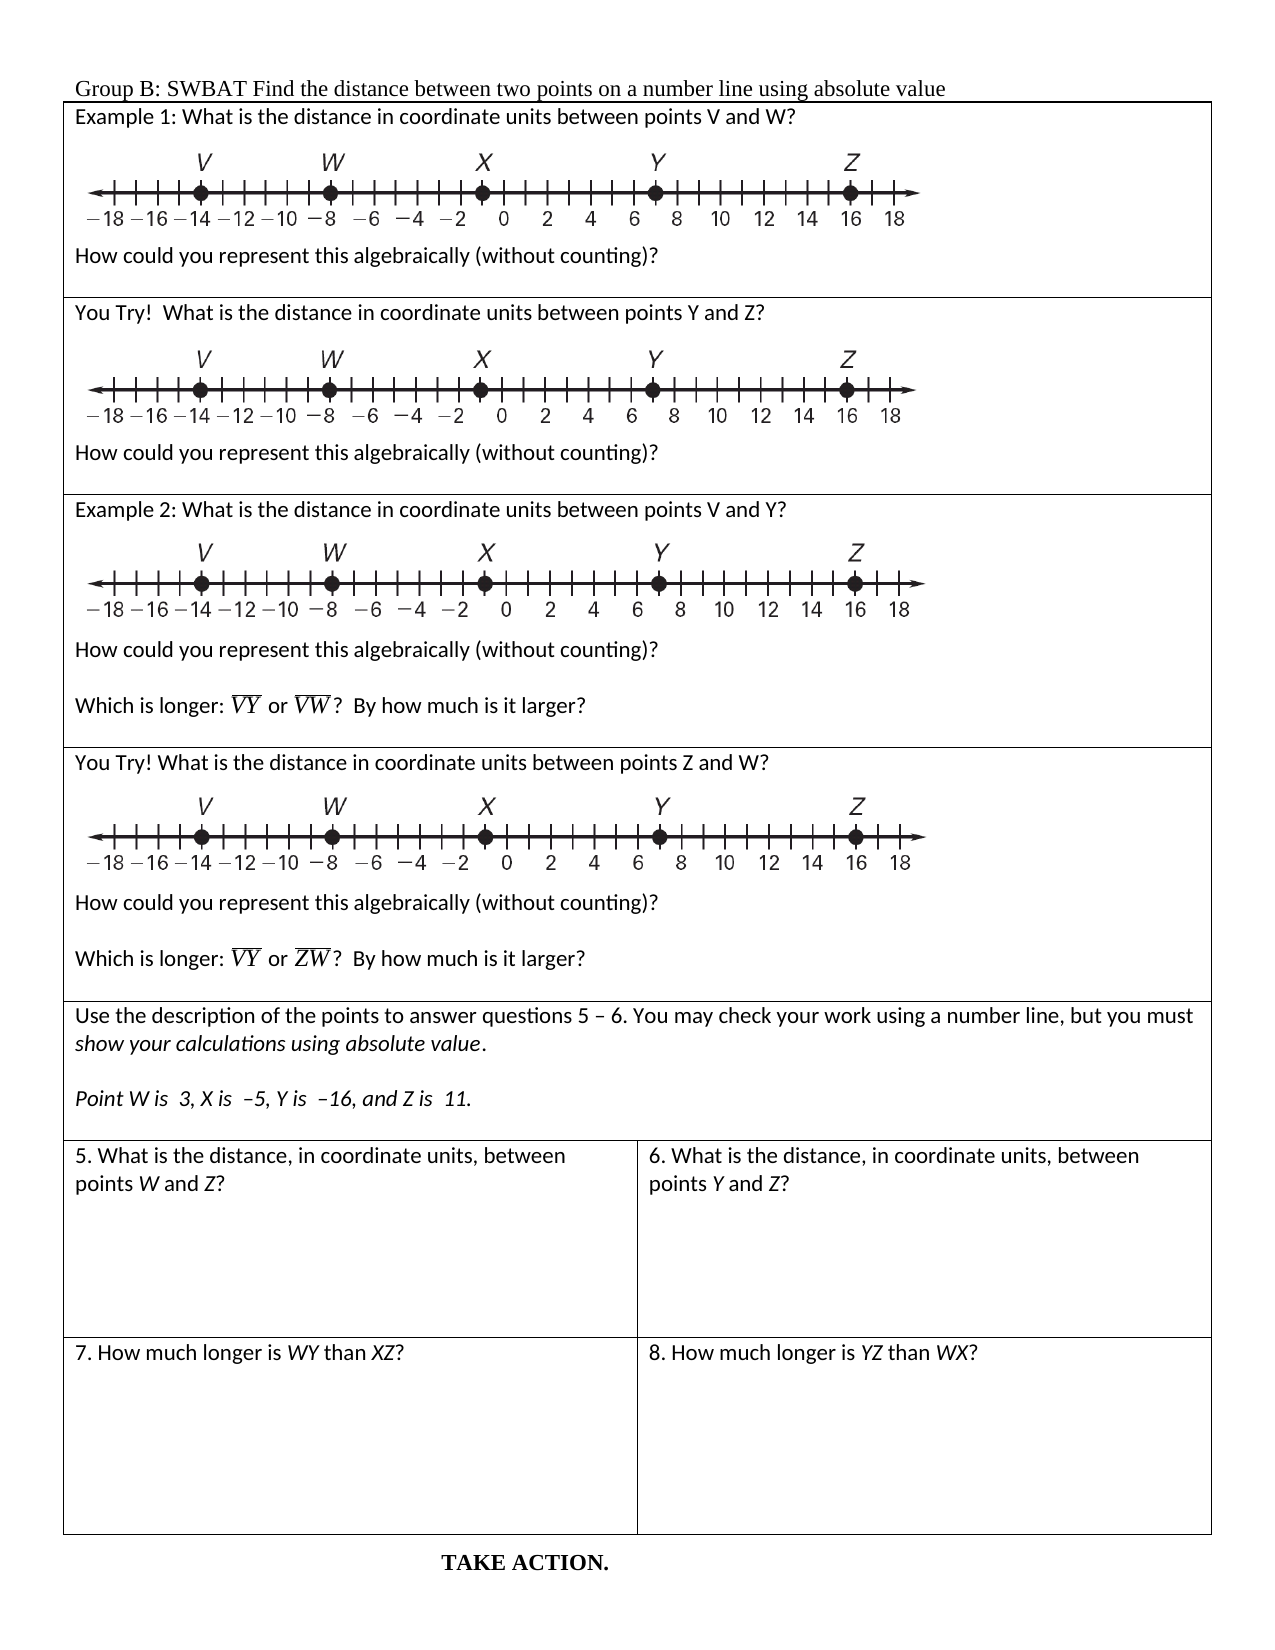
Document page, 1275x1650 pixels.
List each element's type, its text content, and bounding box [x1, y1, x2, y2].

table_cell You Try! What is the distance in coordinate units between points Z and W? How could you represent this algebraically (without counting)? Which is longer: or ? By how much is it larger? [64, 748, 1211, 1001]
table_cell 7. How much longer is WY than XZ? [64, 1338, 637, 1534]
table_cell Example 2: What is the distance in coordinate units between points V and Y? How could you represent this algebraically (without counting)? Which is longer: or ? By how much is it larger? [64, 495, 1211, 747]
table_cell You Try! What is the distance in coordinate units between points Y and Z? How could you represent this algebraically (without counting)? [64, 298, 1211, 494]
picture [83, 538, 931, 625]
table_header Example 1: What is the distance in coordinate units between points V and W? How could you represent this algebraically (without counting)? [64, 103, 1211, 297]
table_cell 8. How much longer is YZ than WX? [638, 1338, 1211, 1534]
table_cell 6. What is the distance, in coordinate units, between points Y and Z? [638, 1141, 1211, 1337]
picture [83, 792, 932, 878]
picture [83, 346, 922, 431]
text Group B: SWBAT Find the distance between two points on a number line using absolute value [75, 75, 1200, 101]
picture [83, 148, 926, 234]
table_cell Use the description of the points to answer questions 5 – 6. You may check your work using a number line, but you must show your calculations using absolute value. Point W is 3, X is –5, Y is –16, and Z is 11. [64, 1002, 1211, 1140]
table_cell 5. What is the distance, in coordinate units, between points W and Z? [64, 1141, 637, 1337]
